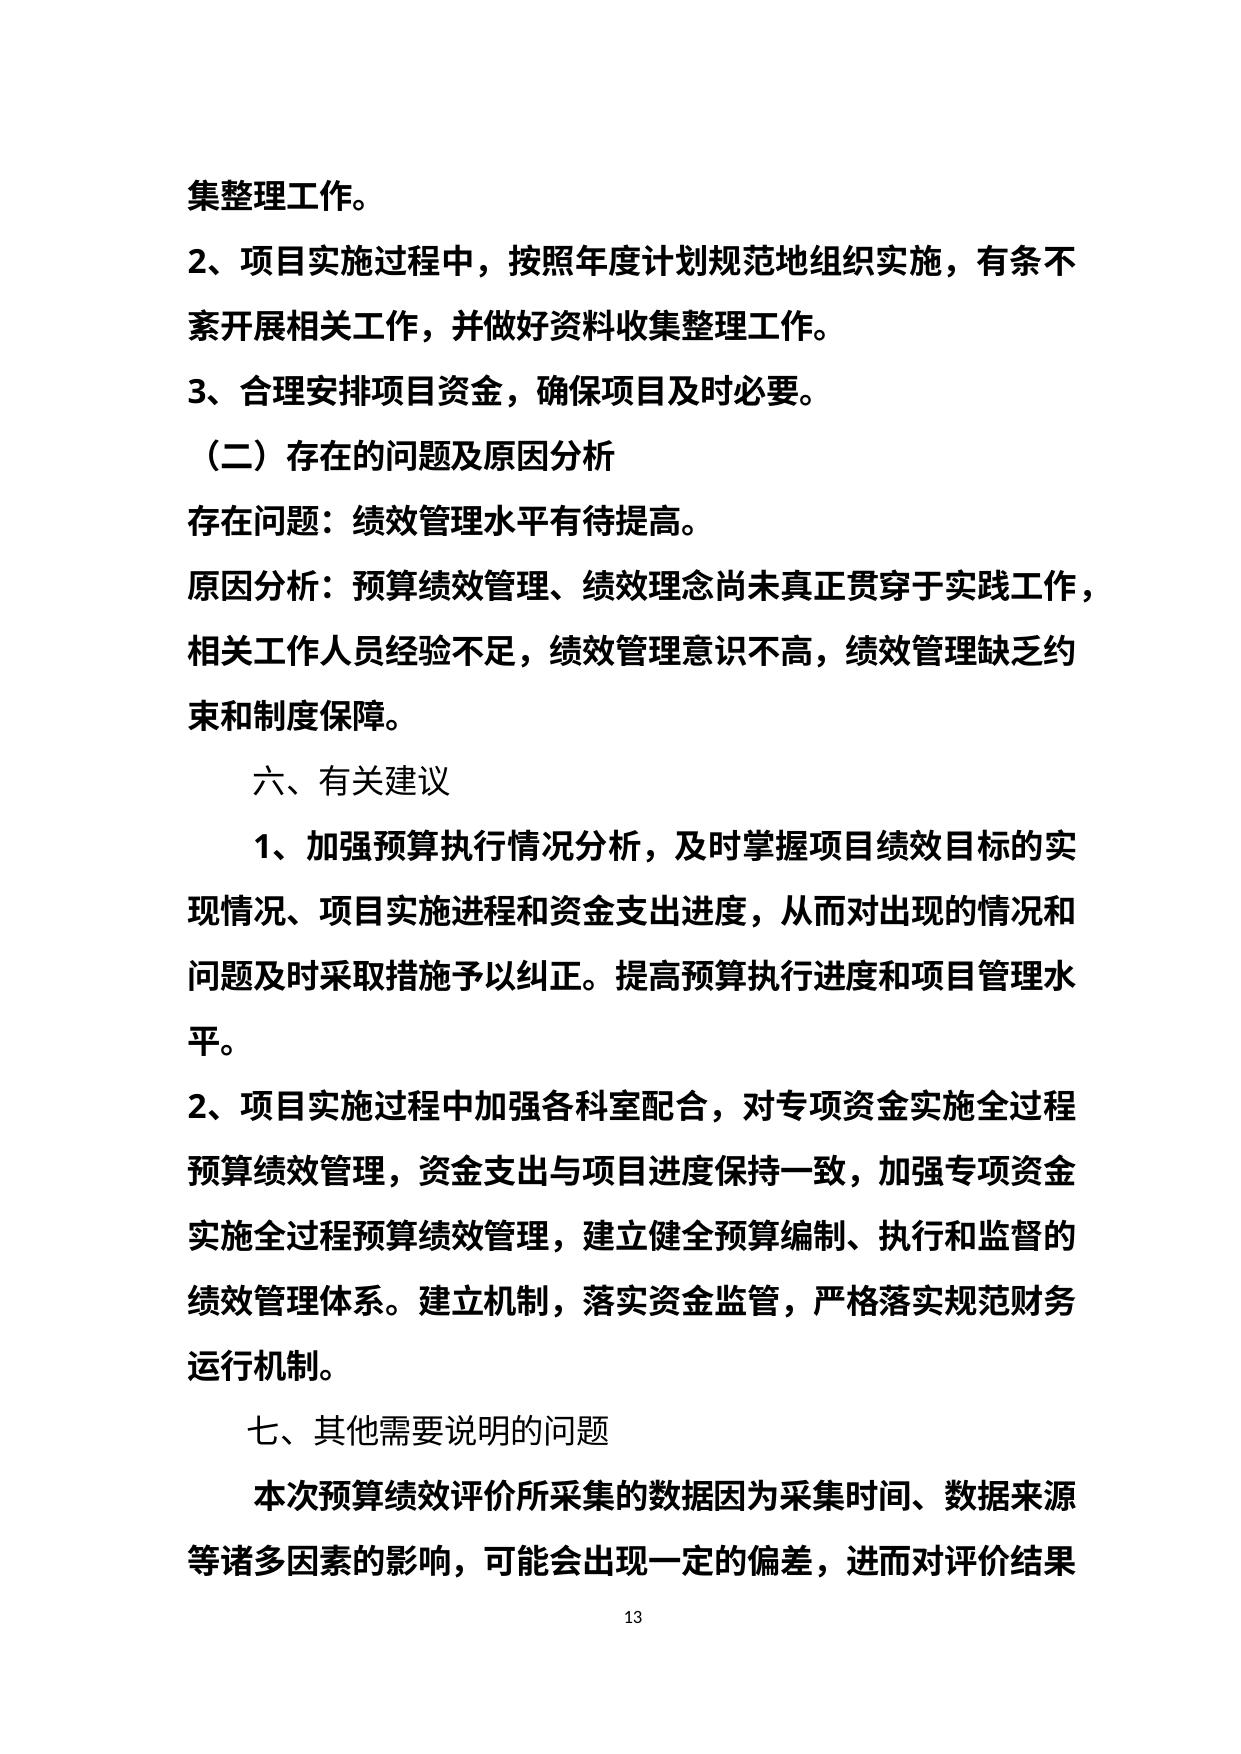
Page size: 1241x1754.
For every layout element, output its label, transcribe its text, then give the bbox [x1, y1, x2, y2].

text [187, 1462, 1078, 1592]
text 1、加强预算执行情况分析，及时掌握项目绩效目标的实现情况、项目实施进程和资金支出进度，从而对出现的情况和问题及时采取措施予以纠正。提高预算执行进度和项目管理水平。 2、项目实施过程中加强各科室配合，对专项资金实施全过程预算绩效管理，资金支出与项目进度保持一致，加强专项资金实施全过程预算绩效管理，建立健全预算编制、执行和监督的绩效管理体系。建立机制，落实资金监管，严格落实规范财务运行机制。 [187, 812, 1078, 1397]
text 七、其他需要说明的问题 [187, 1397, 1078, 1462]
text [187, 162, 1078, 747]
text 六、有关建议 [187, 747, 1078, 812]
